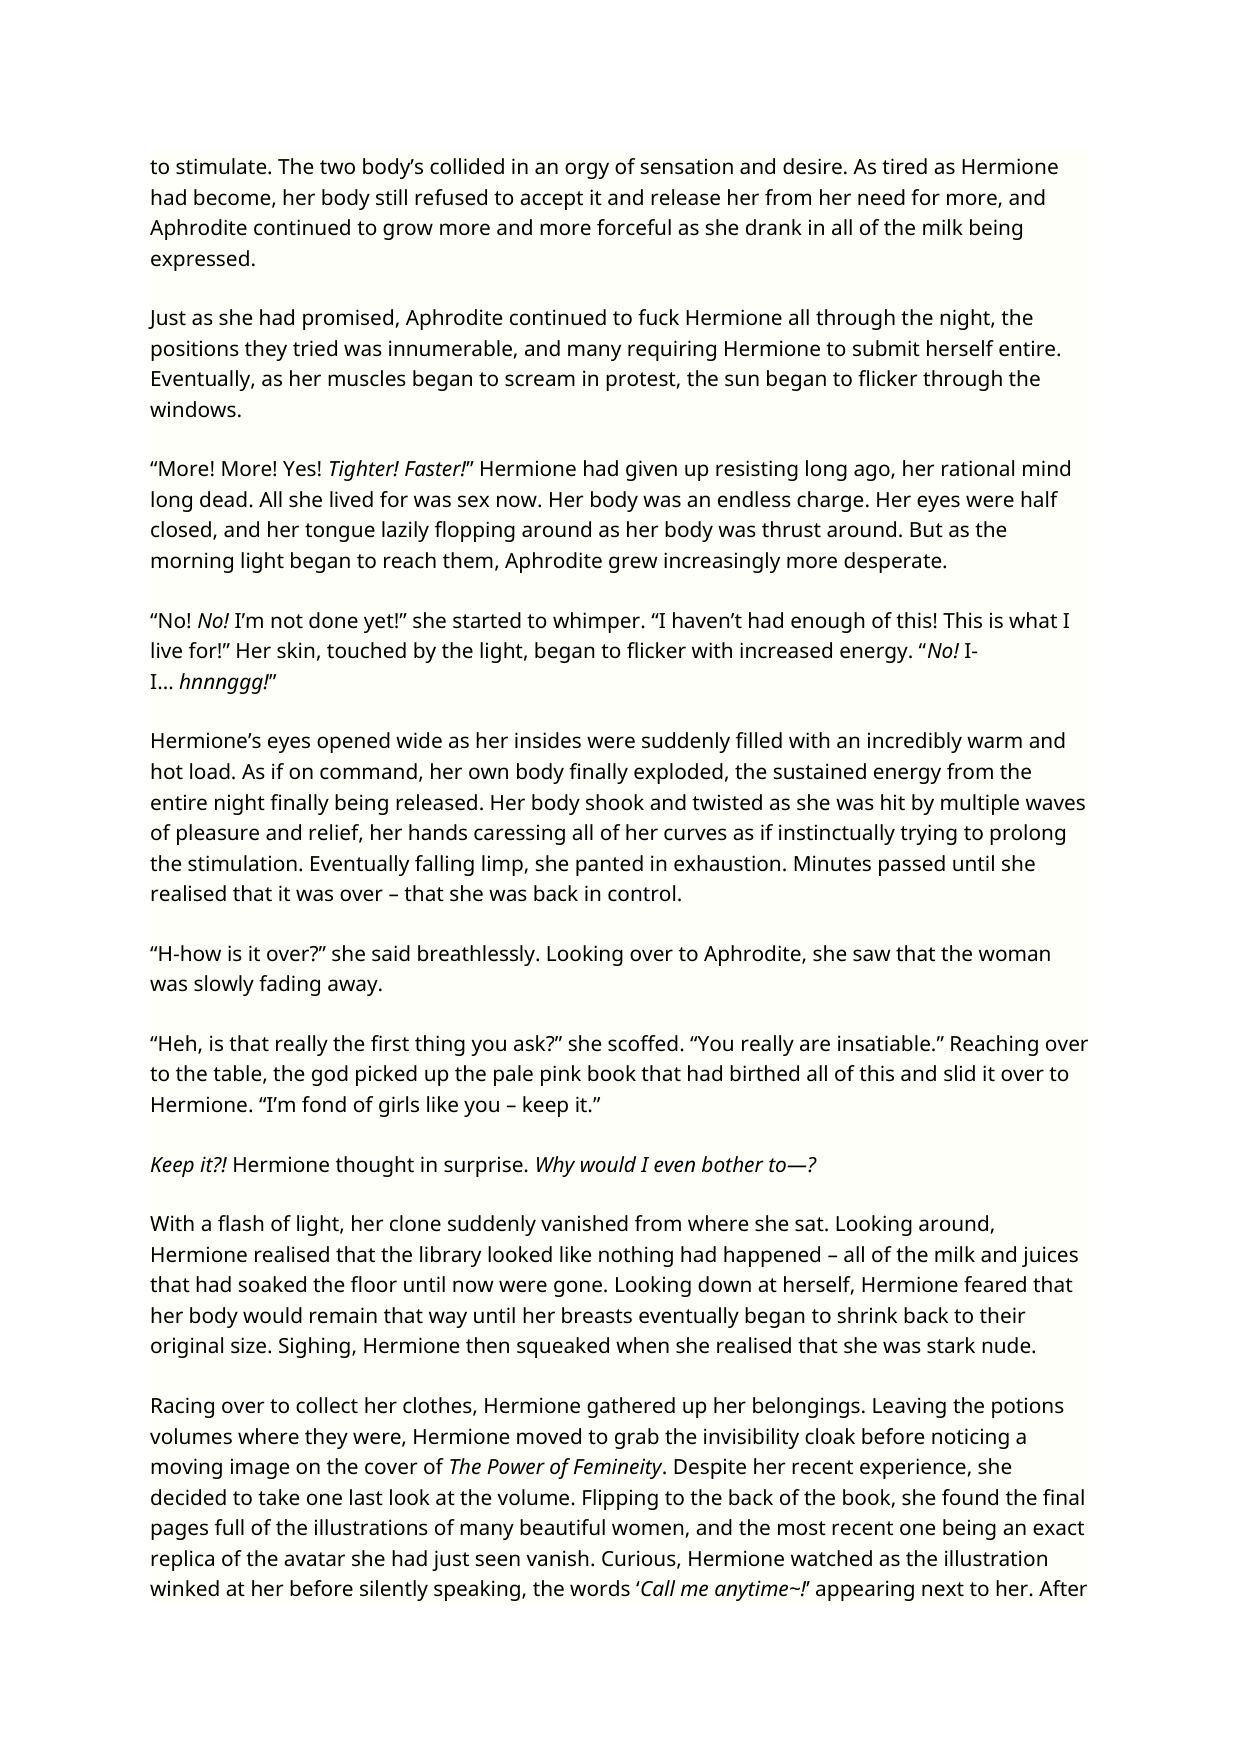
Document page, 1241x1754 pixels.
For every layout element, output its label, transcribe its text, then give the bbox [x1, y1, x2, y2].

text “H-how is it over?” she said breathlessly. Looking over to Aphrodite, she saw that the woman was slowly fading away. [150, 937, 1090, 998]
text Just as she had promised, Aphrodite continued to fuck Hermione all through the night, the positions they tried was innumerable, and many requiring Hermione to submit herself entire. Eventually, as her muscles began to scream in protest, the sun began to flicker through the windows. [150, 301, 1090, 423]
text Hermione’s eyes opened wide as her insides were suddenly filled with an incredibly warm and hot load. As if on command, her own body finally exploded, the sustained energy from the entire night finally being released. Her body shook and twisted as she was hit by multiple waves of pleasure and relief, her hands caressing all of her curves as if instinctually trying to prolong the stimulation. Eventually falling limp, she panted in exhaustion. Minutes passed until she realised that it was over – that she was back in control. [150, 724, 1090, 908]
text Keep it?! Hermione thought in surprise. Why would I even bother to—? [150, 1148, 1090, 1178]
text “More! More! Yes! Tighter! Faster!” Hermione had given up resisting long ago, her rational mind long dead. All she lived for was sex now. Her body was an endless charge. Her eyes were half closed, and her tongue lazily flopping around as her body was thrust around. But as the morning light began to reach them, Aphrodite grew increasingly more desperate. [150, 452, 1090, 574]
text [150, 150, 1090, 272]
text “Heh, is that really the first thing you ask?” she scoffed. “You really are insatiable.” Reaching over to the table, the god picked up the pale pink book that had birthed all of this and slid it over to Hermione. “I’m fond of girls like you – keep it.” [150, 1027, 1090, 1118]
text “No! No! I’m not done yet!” she started to whimper. “I haven’t had enough of this! This is what I live for!” Her skin, touched by the light, began to flicker with increased energy. “No! I- I… hnnnggg!” [150, 604, 1090, 695]
text With a flash of light, her clone suddenly vanished from where she sat. Looking around, Hermione realised that the library looked like nothing had happened – all of the milk and juices that had soaked the floor until now were gone. Looking down at herself, Hermione feared that her body would remain that way until her breasts eventually began to shrink back to their original size. Sighing, Hermione then squeaked when she realised that she was stark nude. [150, 1207, 1090, 1360]
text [150, 1389, 1090, 1603]
